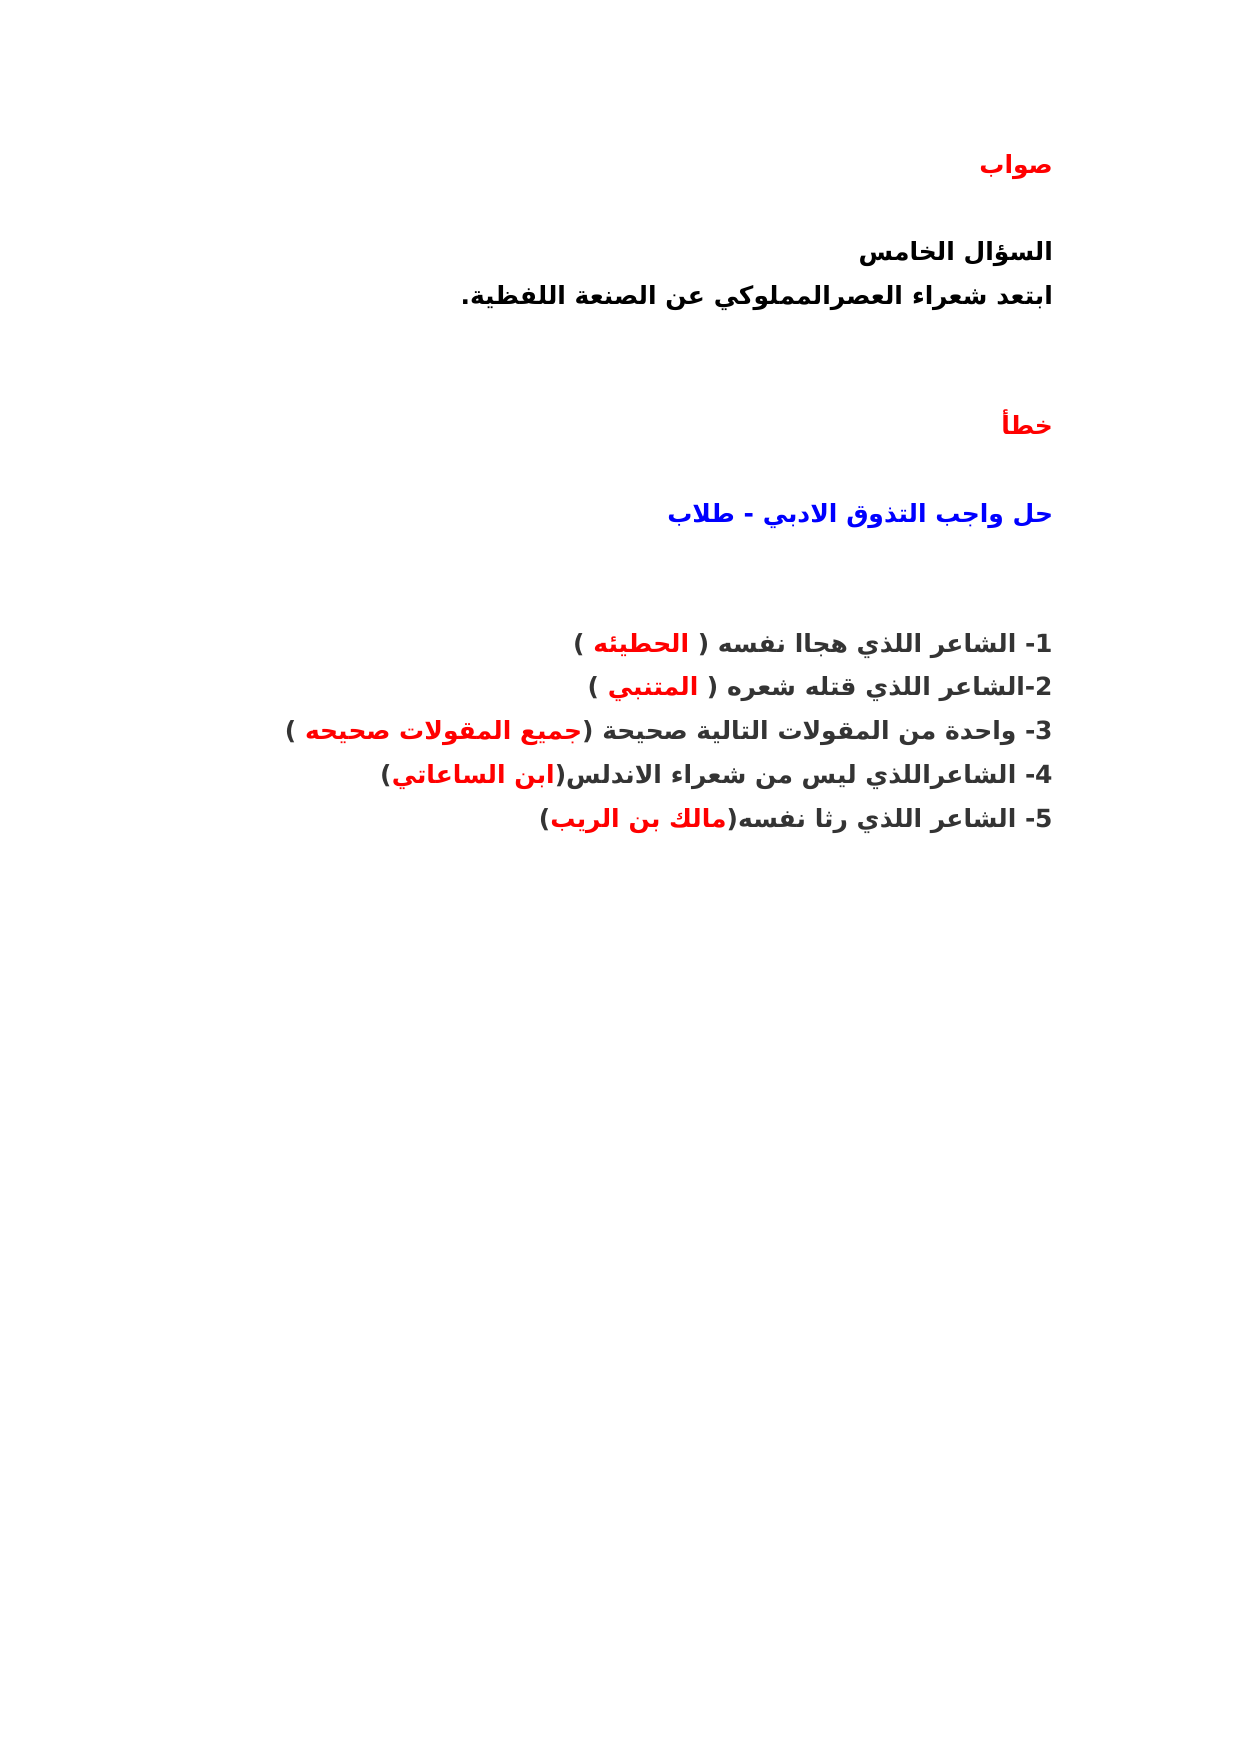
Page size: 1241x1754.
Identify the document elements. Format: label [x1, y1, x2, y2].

text [187, 150, 1053, 833]
